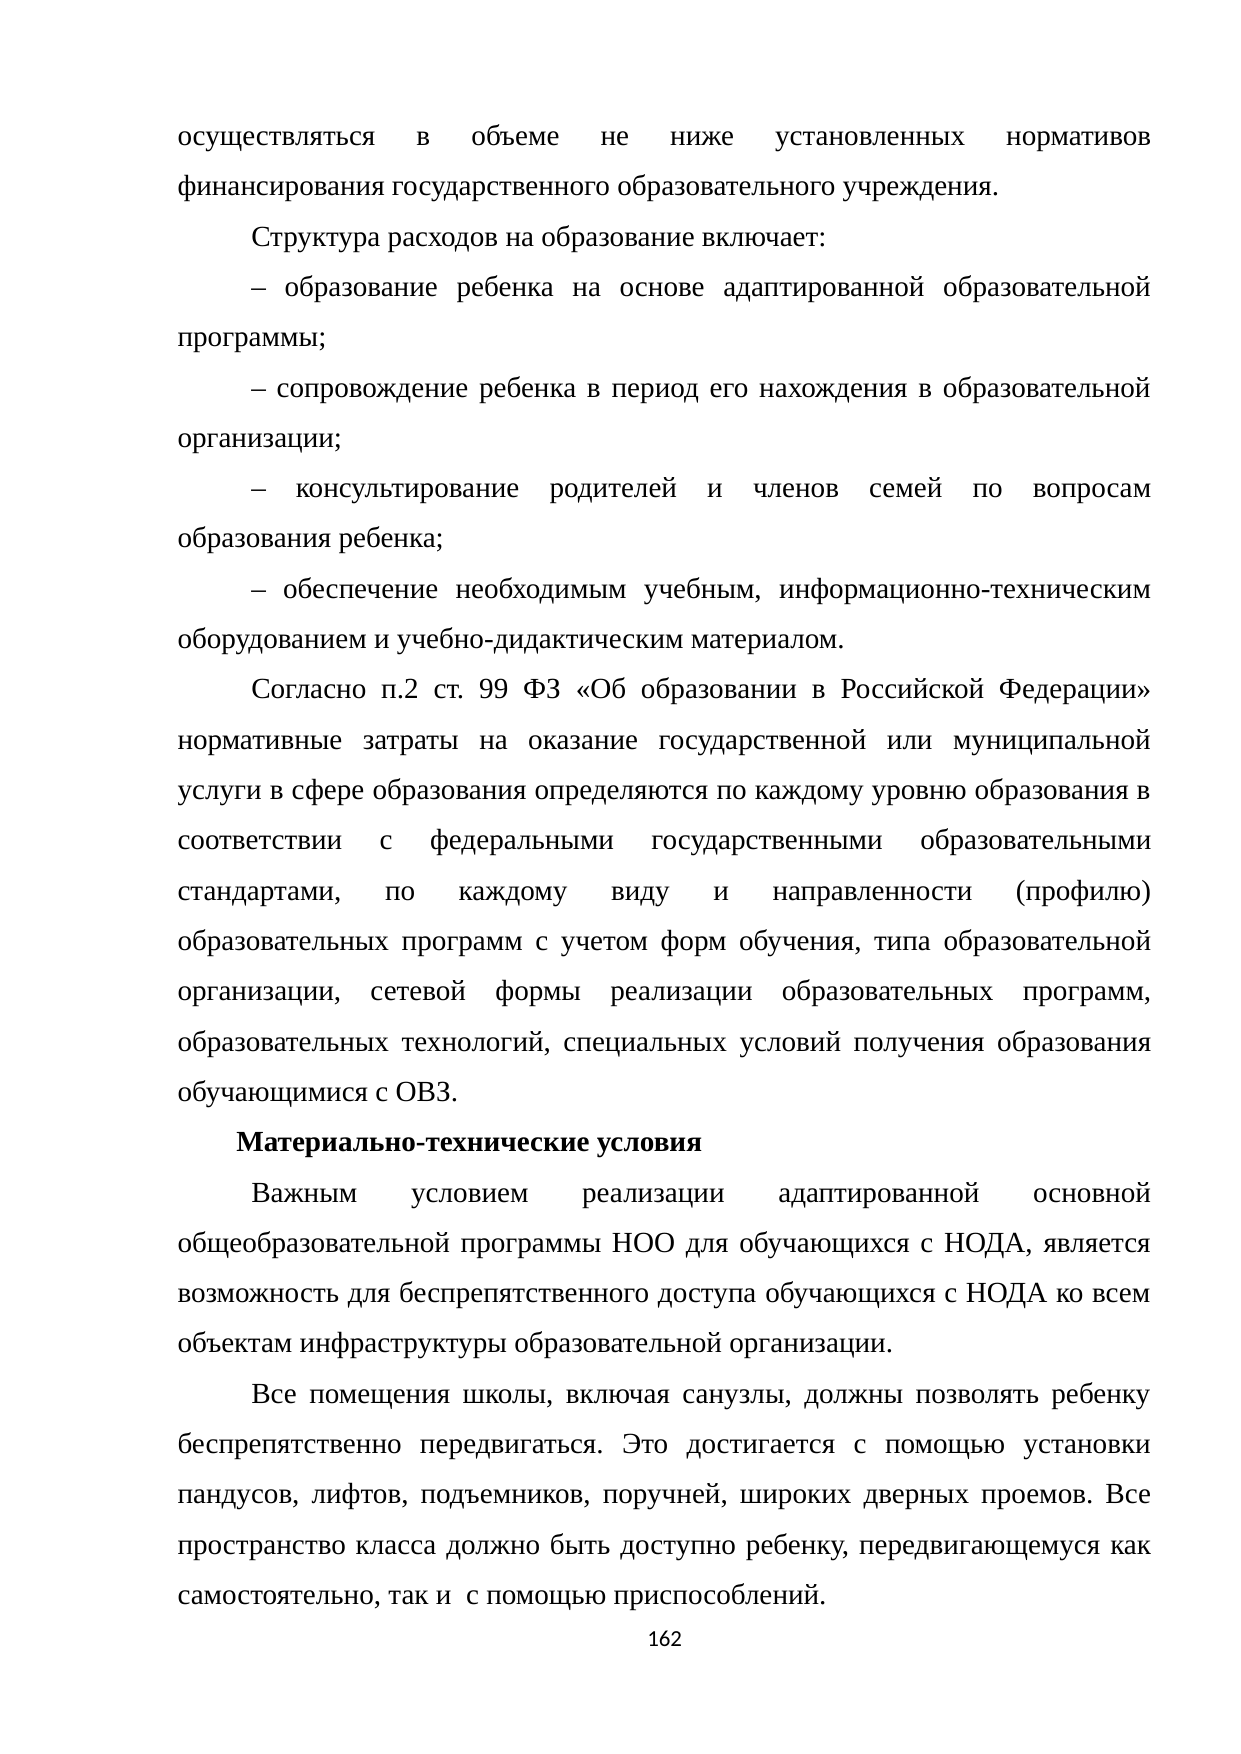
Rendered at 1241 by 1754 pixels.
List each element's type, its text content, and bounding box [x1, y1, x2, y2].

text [177, 118, 1152, 202]
text Важным условием реализации адаптированной основной общеобразовательной программы НОО для обучающихся с НОДА, является возможность для беспрепятственного доступа обучающихся с НОДА ко всем объектам инфраструктуры образовательной организации. [177, 1175, 1152, 1359]
text – образование ребенка на основе адаптированной образовательной программы; [177, 269, 1152, 353]
text – обеспечение необходимым учебным, информационно-техническим оборудованием и учебно-дидактическим материалом. [177, 571, 1152, 655]
text Материально-технические условия [177, 1124, 1152, 1158]
text – сопровождение ребенка в период его нахождения в образовательной организации; [177, 370, 1152, 453]
text – консультирование родителей и членов семей по вопросам образования ребенка; [177, 470, 1152, 554]
text Все помещения школы, включая санузлы, должны позволять ребенку беспрепятственно передвигаться. Это достигается с помощью установки пандусов, лифтов, подъемников, поручней, широких дверных проемов. Все пространство класса должно быть доступно ребенку, передвигающемуся как самостоятельно, так и с помощью приспособлений. [177, 1376, 1152, 1611]
text Согласно п.2 ст. 99 ФЗ «Об образовании в Российской Федерации» нормативные затраты на оказание государственной или муниципальной услуги в сфере образования определяются по каждому уровню образования в соответствии с федеральными государственными образовательными стандартами, по каждому виду и направленности (профилю) образовательных программ с учетом форм обучения, типа образовательной организации, сетевой формы реализации образовательных программ, образовательных технологий, специальных условий получения образования обучающимися с ОВЗ. [177, 672, 1152, 1108]
text Структура расходов на образование включает: [177, 219, 1152, 252]
